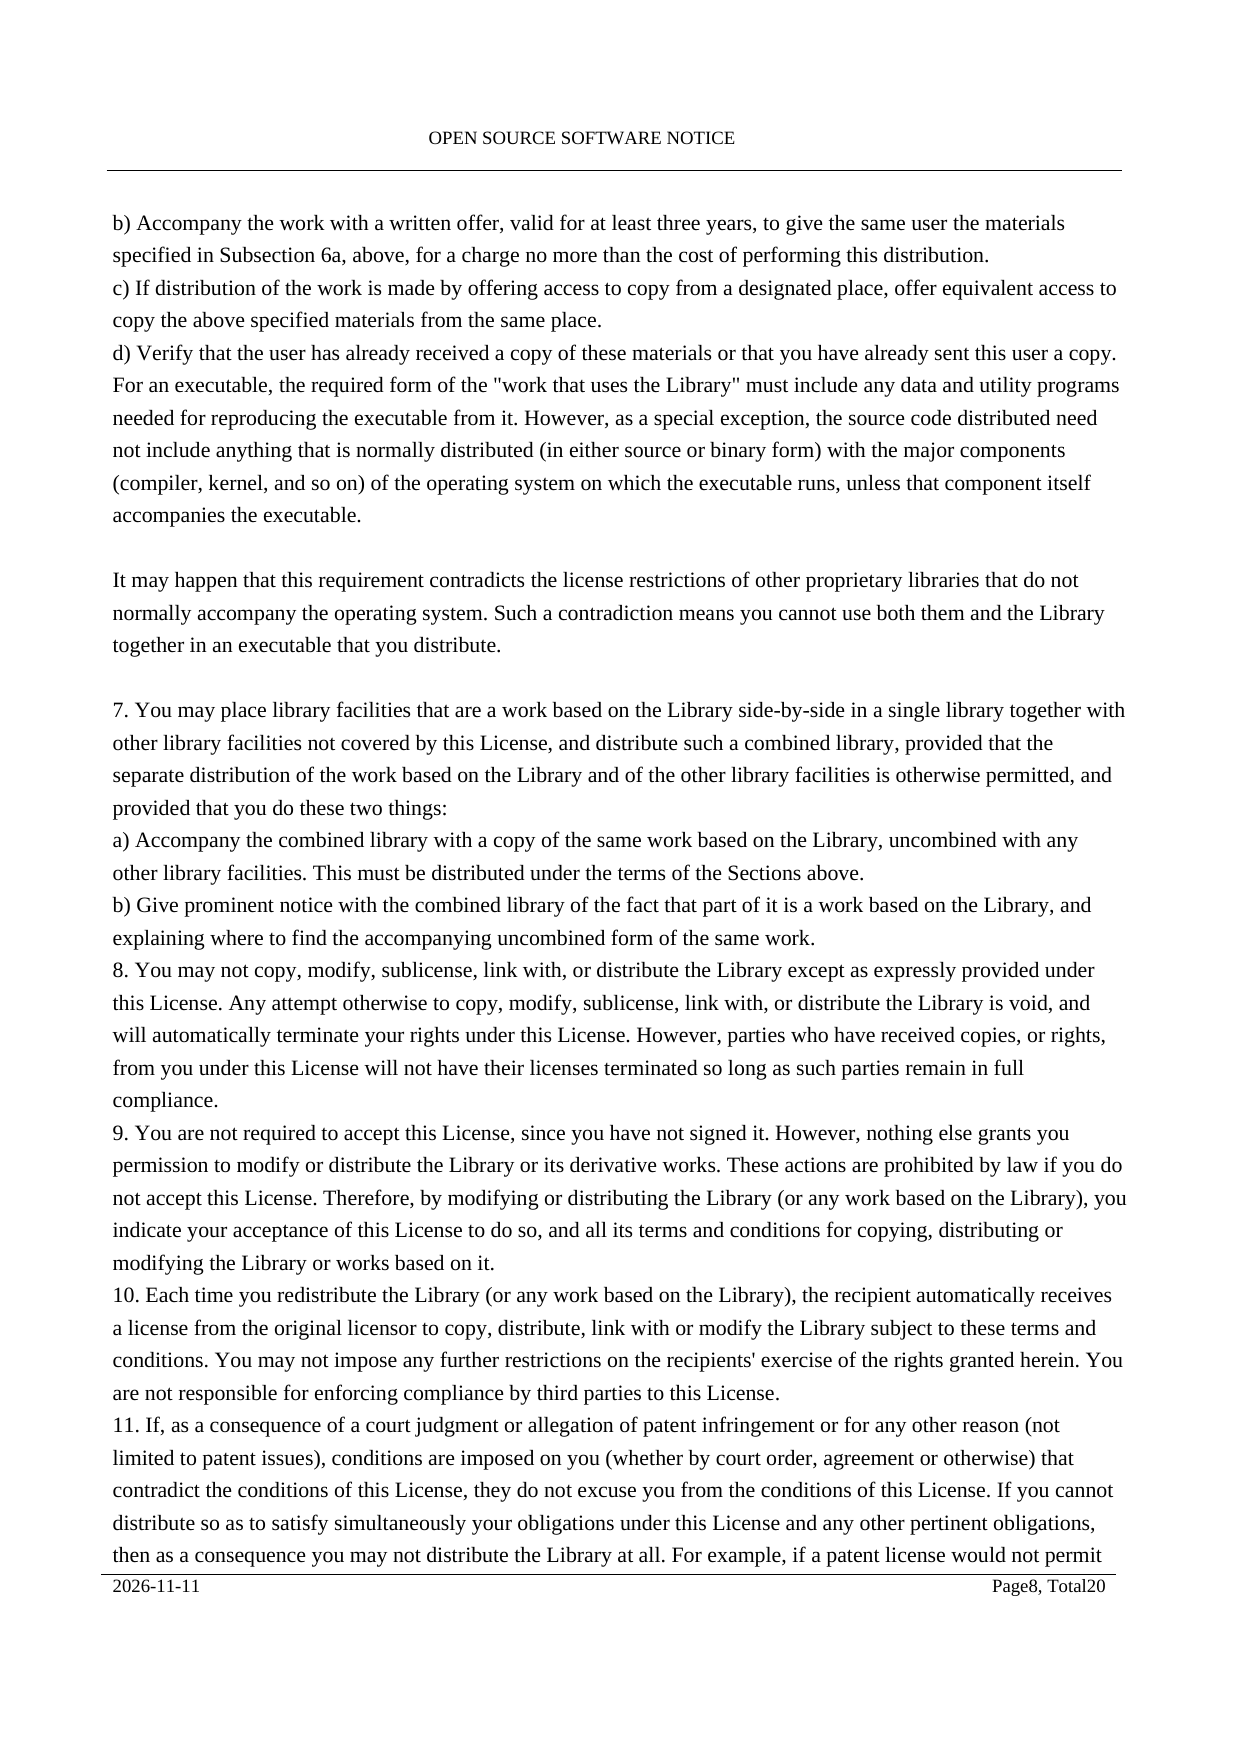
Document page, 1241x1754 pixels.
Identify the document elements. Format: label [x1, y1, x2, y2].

text [112, 206, 1128, 1571]
